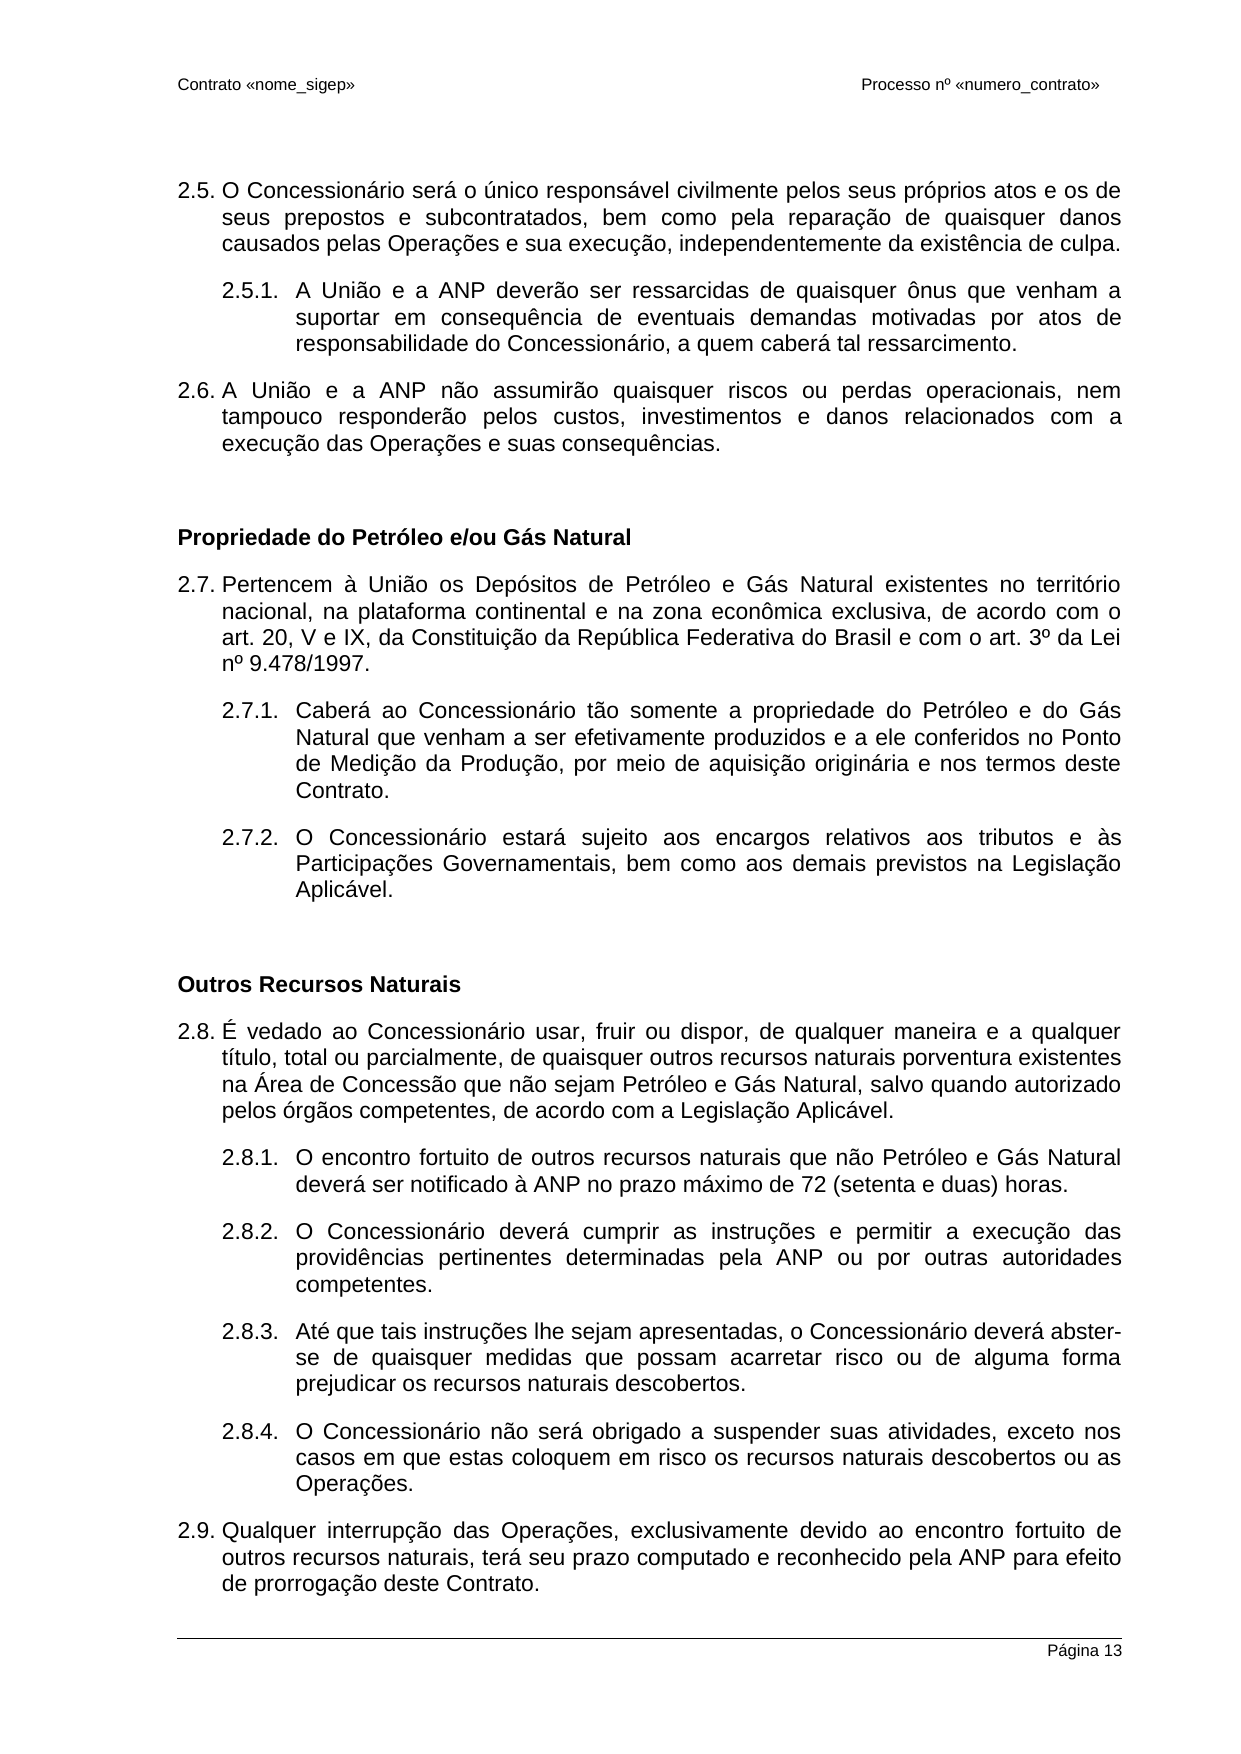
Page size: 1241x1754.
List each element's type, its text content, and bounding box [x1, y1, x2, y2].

text O encontro fortuito de outros recursos naturais que não Petróleo e Gás Natural deverá ser notificado à ANP no prazo máximo de 72 (setenta e duas) horas. [222, 1144, 1122, 1197]
text Propriedade do Petróleo e/ou Gás Natural [177, 524, 1122, 550]
text O Concessionário será o único responsável civilmente pelos seus próprios atos e os de seus prepostos e subcontratados, bem como pela reparação de quaisquer danos causados pelas Operações e sua execução, independentemente da existência de culpa. [177, 177, 1122, 256]
text É vedado ao Concessionário usar, fruir ou dispor, de qualquer maneira e a qualquer título, total ou parcialmente, de quaisquer outros recursos naturais porventura existentes na Área de Concessão que não sejam Petróleo e Gás Natural, salvo quando autorizado pelos órgãos competentes, de acordo com a Legislação Aplicável. [177, 1018, 1122, 1123]
text Até que tais instruções lhe sejam apresentadas, o Concessionário deverá abster-se de quaisquer medidas que possam acarretar risco ou de alguma forma prejudicar os recursos naturais descobertos. [222, 1318, 1122, 1397]
text Caberá ao Concessionário tão somente a propriedade do Petróleo e do Gás Natural que venham a ser efetivamente produzidos e a ele conferidos no Ponto de Medição da Produção, por meio de aquisição originária e nos termos deste Contrato. [222, 697, 1122, 803]
text O Concessionário não será obrigado a suspender suas atividades, exceto nos casos em que estas coloquem em risco os recursos naturais descobertos ou as Operações. [222, 1418, 1122, 1497]
text Qualquer interrupção das Operações, exclusivamente devido ao encontro fortuito de outros recursos naturais, terá seu prazo computado e reconhecido pela ANP para efeito de prorrogação deste Contrato. [177, 1517, 1122, 1597]
text O Concessionário estará sujeito aos encargos relativos aos tributos e às Participações Governamentais, bem como aos demais previstos na Legislação Aplicável. [222, 824, 1122, 903]
text A União e a ANP deverão ser ressarcidas de quaisquer ônus que venham a suportar em consequência de eventuais demandas motivadas por atos de responsabilidade do Concessionário, a quem caberá tal ressarcimento. [222, 277, 1122, 356]
text A União e a ANP não assumirão quaisquer riscos ou perdas operacionais, nem tampouco responderão pelos custos, investimentos e danos relacionados com a execução das Operações e suas consequências. [177, 377, 1122, 456]
text Outros Recursos Naturais [177, 971, 1122, 997]
text O Concessionário deverá cumprir as instruções e permitir a execução das providências pertinentes determinadas pela ANP ou por outras autoridades competentes. [222, 1218, 1122, 1297]
text Pertencem à União os Depósitos de Petróleo e Gás Natural existentes no território nacional, na plataforma continental e na zona econômica exclusiva, de acordo com o art. 20, V e IX, da Constituição da República Federativa do Brasil e com o art. 3º da Lei nº 9.478/1997. [177, 571, 1122, 677]
